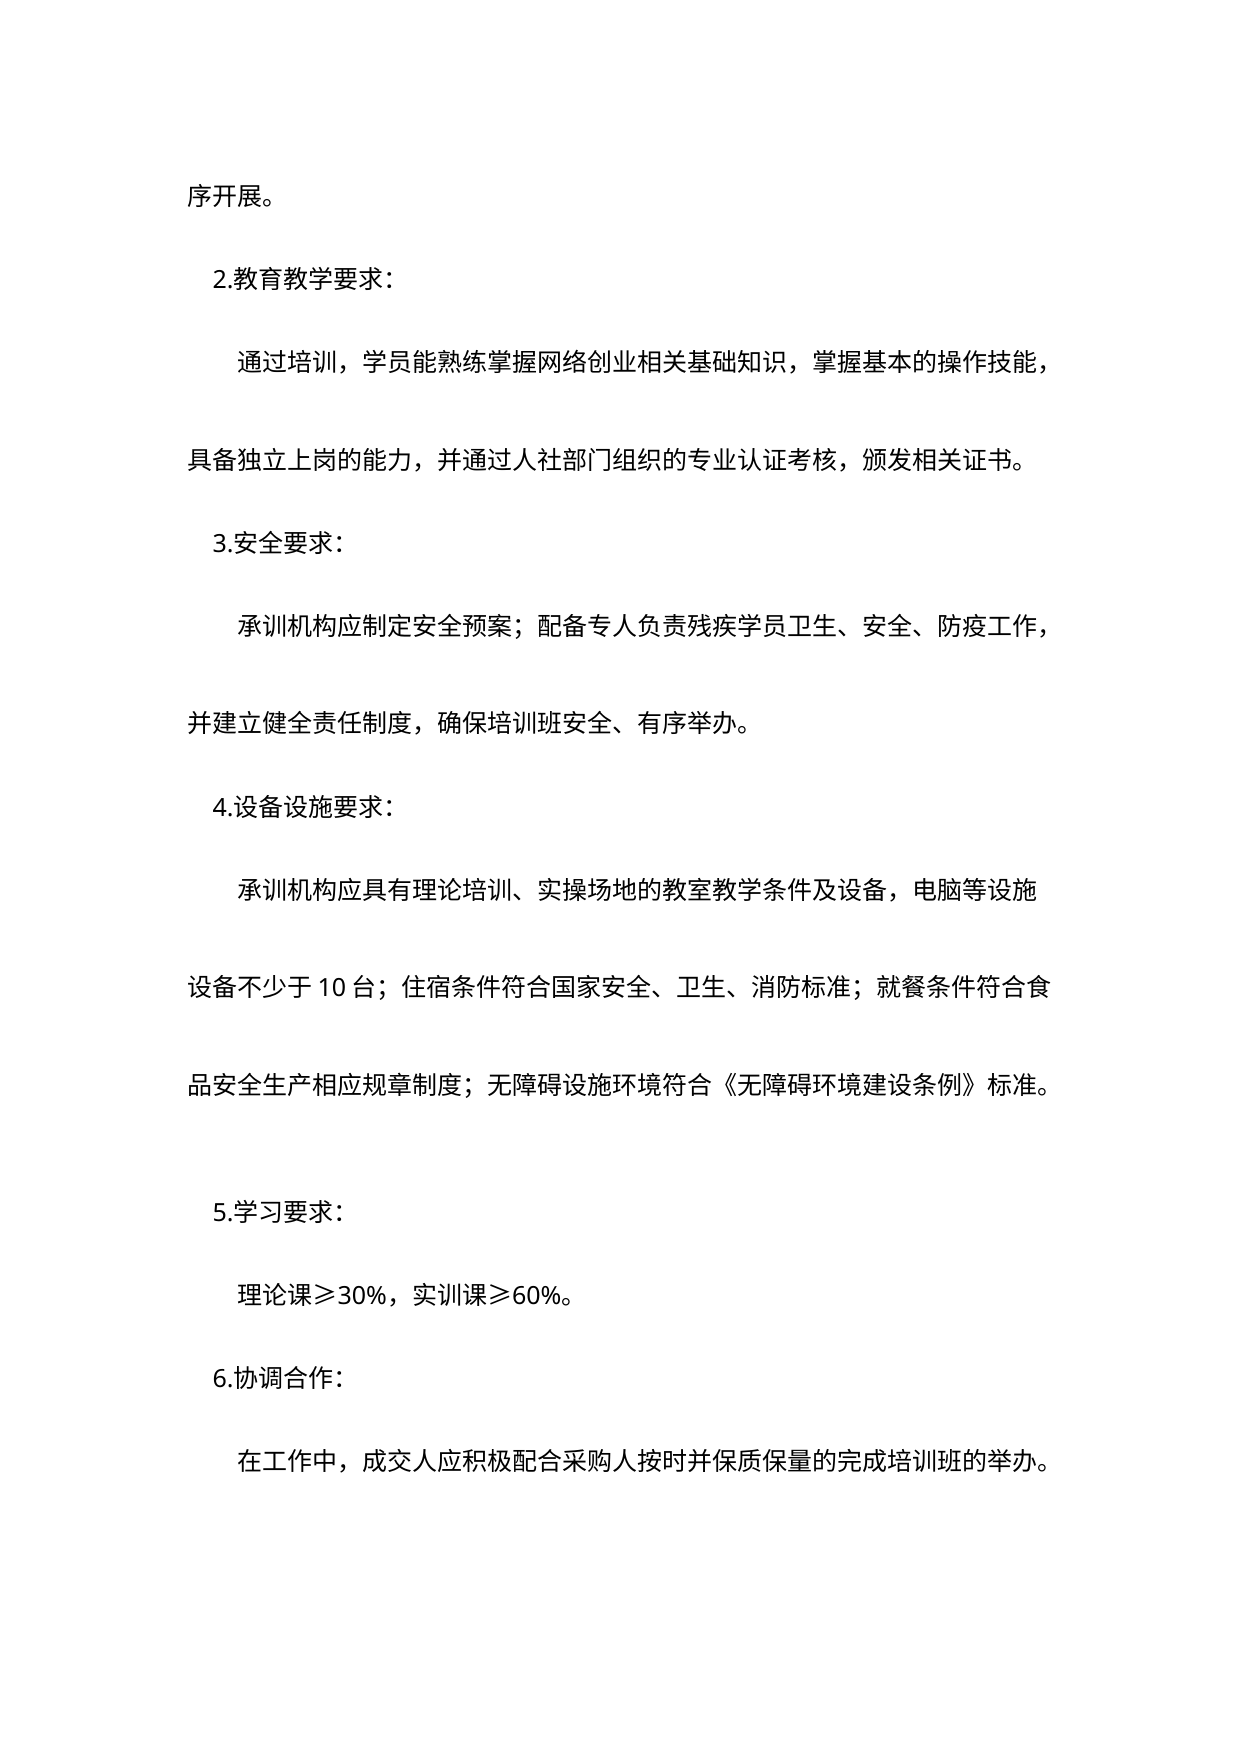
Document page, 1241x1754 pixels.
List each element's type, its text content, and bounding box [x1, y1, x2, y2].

text 通过培训，学员能熟练掌握网络创业相关基础知识，掌握基本的操作技能，具备独立上岗的能力，并通过人社部门组织的专业认证考核，颁发相关证书。 [187, 328, 1053, 491]
text 承训机构应制定安全预案；配备专人负责残疾学员卫生、安全、防疫工作，并建立健全责任制度，确保培训班安全、有序举办。 [187, 592, 1053, 754]
text 理论课≥30%，实训课≥60%。 [187, 1261, 1053, 1326]
text 4.设备设施要求： [187, 773, 1053, 838]
text 6.协调合作： [187, 1344, 1053, 1409]
text 3.安全要求： [187, 509, 1053, 574]
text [187, 162, 1053, 227]
text 在工作中，成交人应积极配合采购人按时并保质保量的完成培训班的举办。 [187, 1427, 1053, 1541]
text 承训机构应具有理论培训、实操场地的教室教学条件及设备，电脑等设施设备不少于10台；住宿条件符合国家安全、卫生、消防标准；就餐条件符合食品安全生产相应规章制度；无障碍设施环境符合《无障碍环境建设条例》标准。 [187, 856, 1053, 1164]
text 2.教育教学要求： [187, 245, 1053, 310]
text 5.学习要求： [187, 1178, 1053, 1243]
